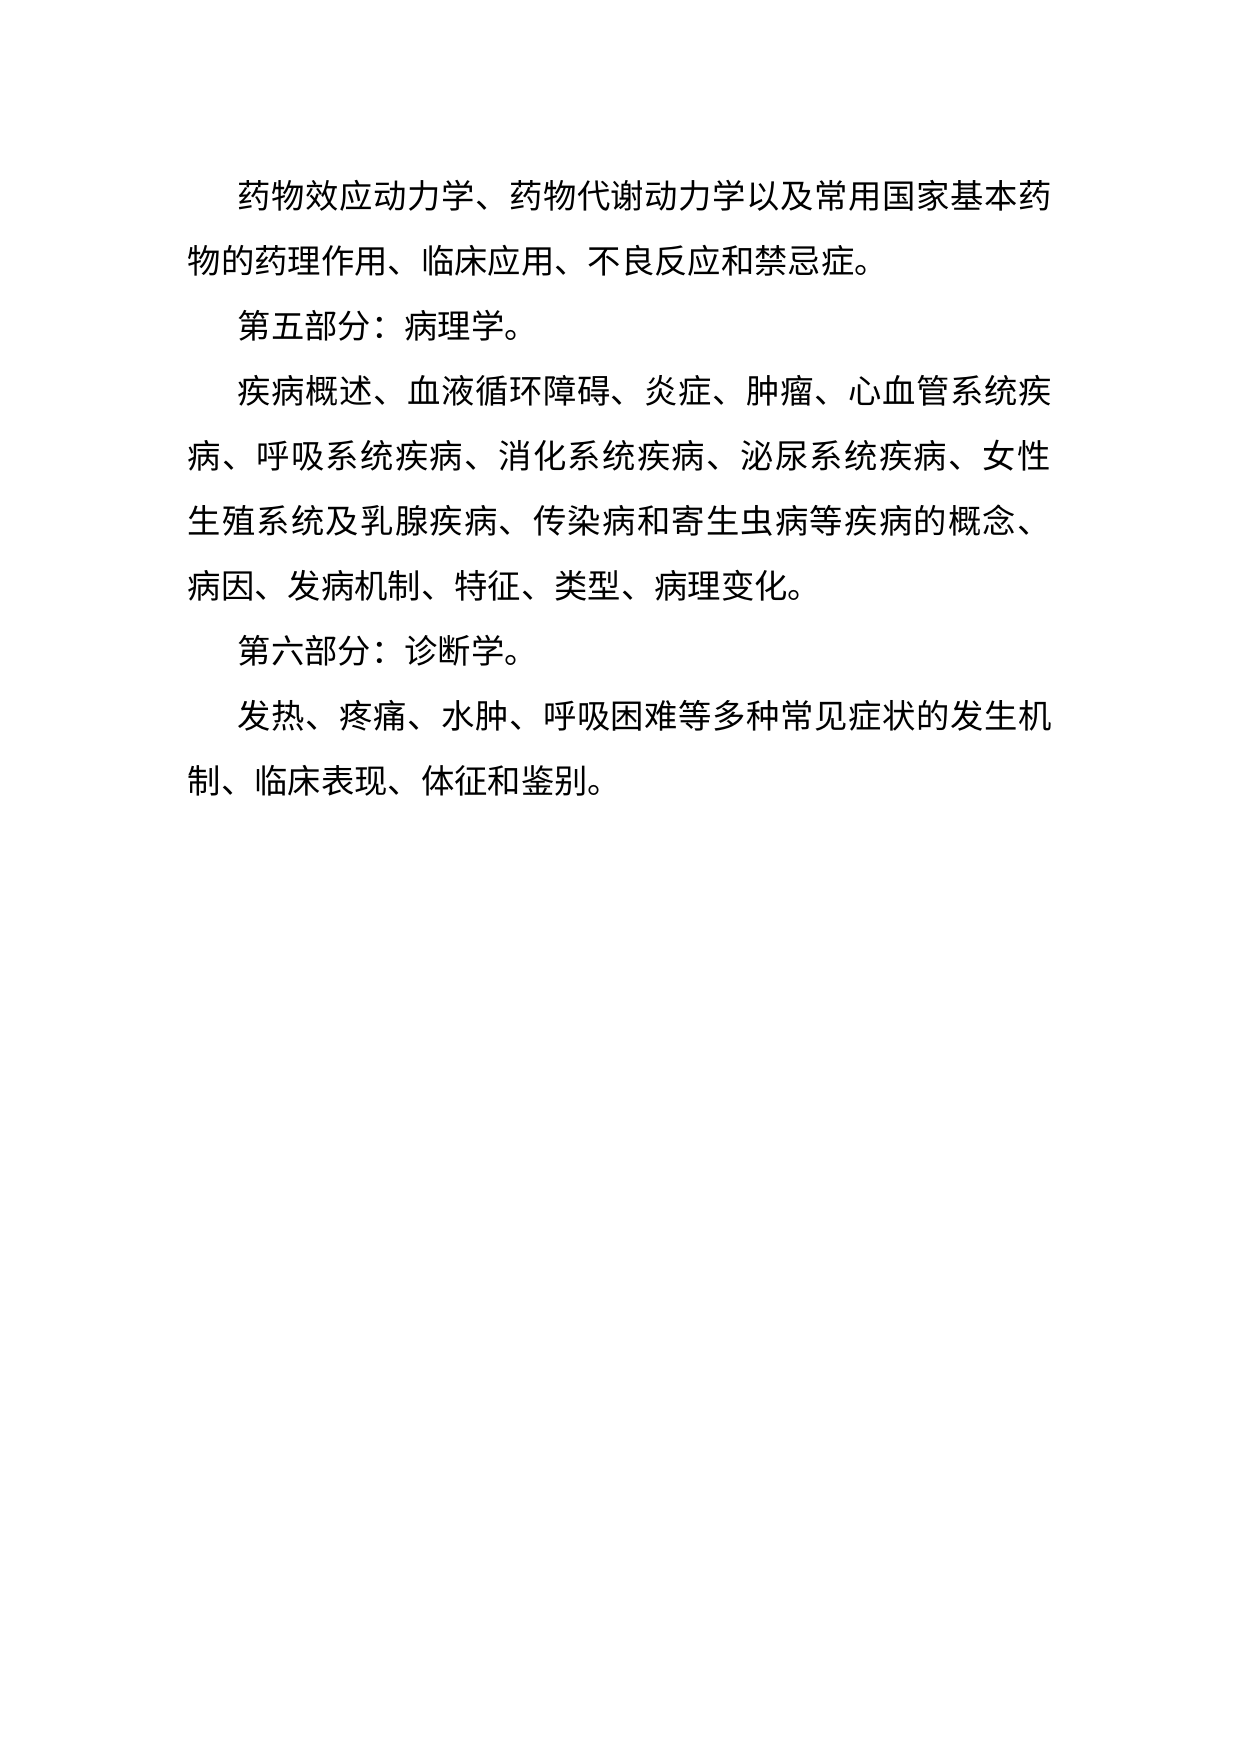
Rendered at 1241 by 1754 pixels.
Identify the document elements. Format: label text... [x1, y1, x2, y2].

text 药物效应动力学、药物代谢动力学以及常用国家基本药物的药理作用、临床应用、不良反应和禁忌症。 [187, 162, 1053, 292]
text 第六部分：诊断学。 [187, 617, 1053, 682]
text 发热、疼痛、水肿、呼吸困难等多种常见症状的发生机制、临床表现、体征和鉴别。 [187, 682, 1053, 812]
text 疾病概述、血液循环障碍、炎症、肿瘤、心血管系统疾病、呼吸系统疾病、消化系统疾病、泌尿系统疾病、女性生殖系统及乳腺疾病、传染病和寄生虫病等疾病的概念、病因、发病机制、特征、类型、病理变化。 [187, 357, 1053, 617]
text 第五部分：病理学。 [187, 292, 1053, 357]
